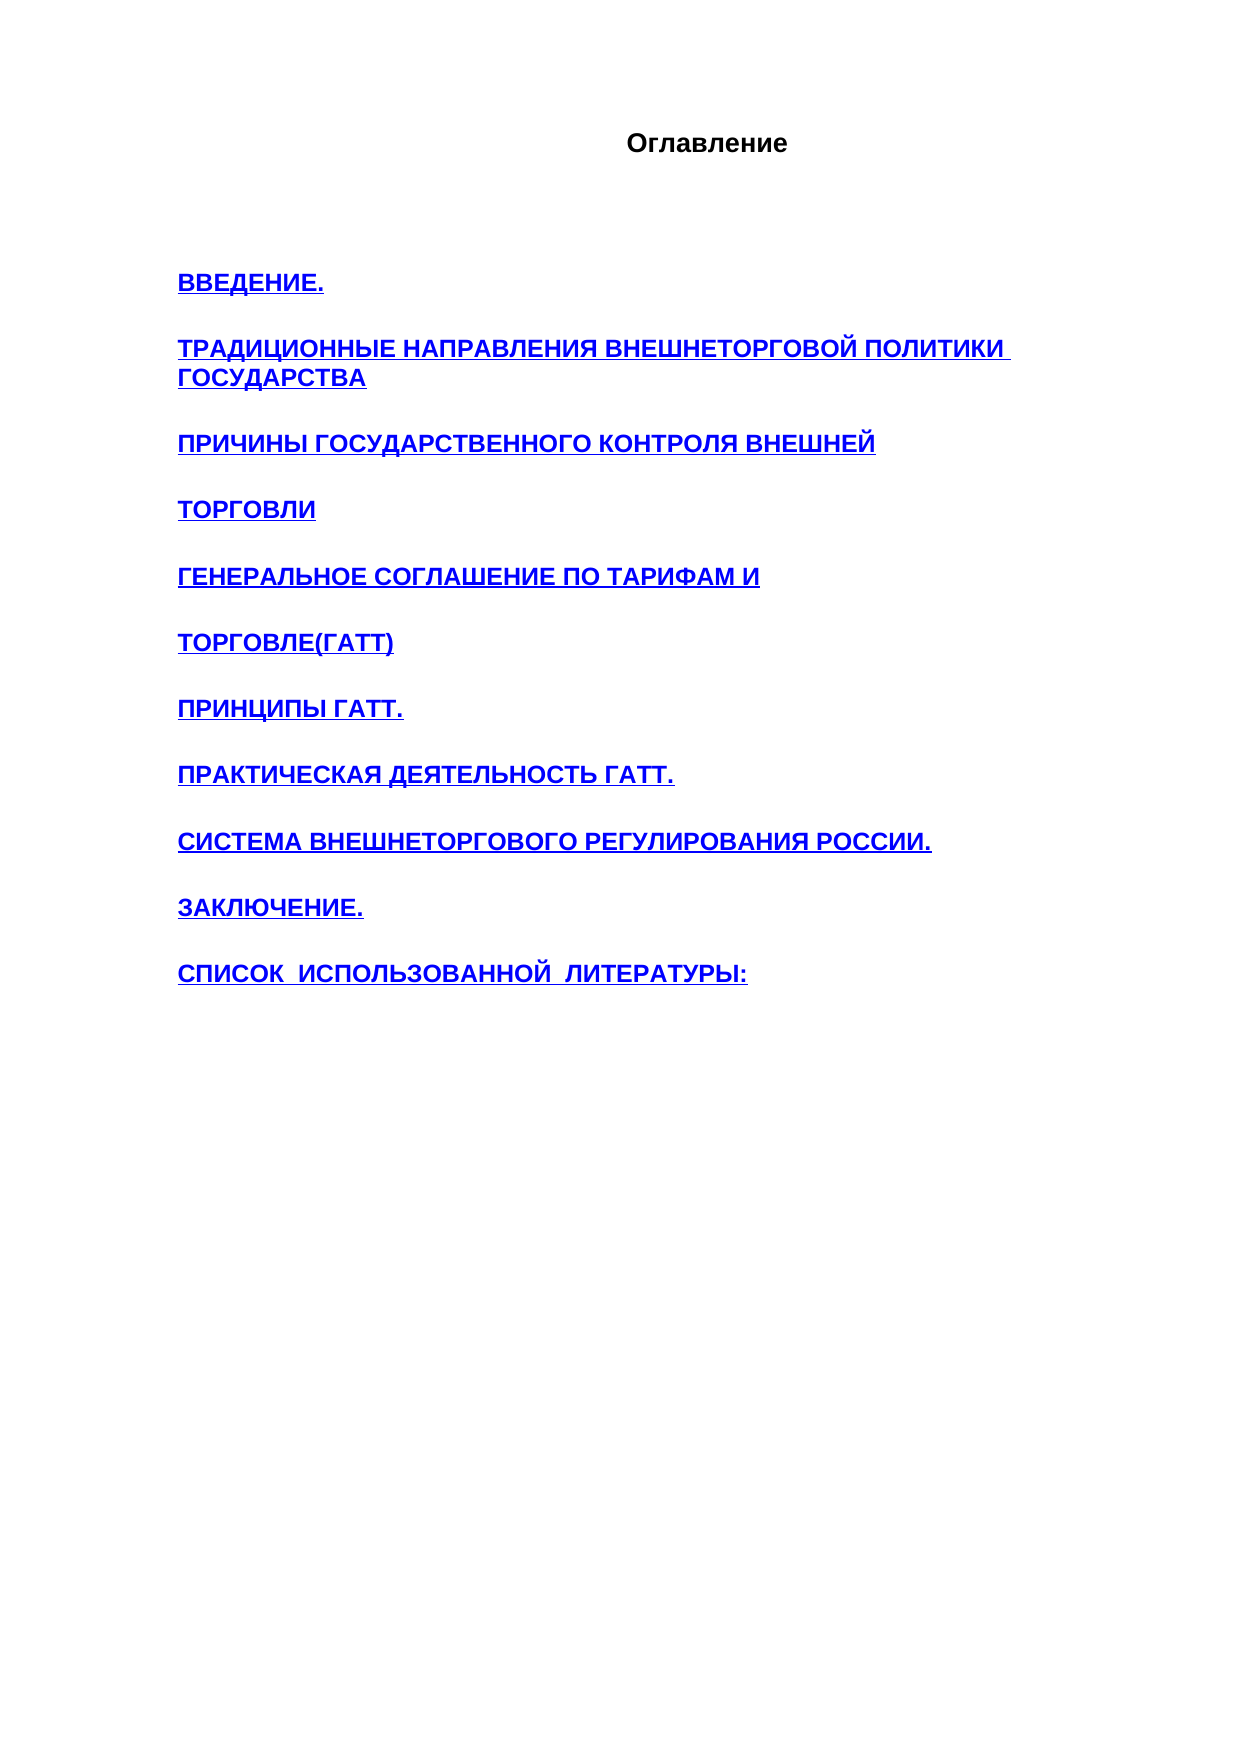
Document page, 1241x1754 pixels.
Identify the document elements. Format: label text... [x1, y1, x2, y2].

text Список использованной литературы: 31 [177, 959, 1181, 988]
text ТОРГОВЛЕ(ГАТТ) 20 [177, 628, 1181, 657]
text Система внешнеторгового регулирования России. 24 [177, 827, 1181, 855]
text Практическая деятельность ГАТТ. 21 [177, 760, 1181, 789]
text Заключение. 30 [177, 893, 1181, 922]
text ГЕНЕРАЛЬНОЕ СОГЛАШЕНИЕ ПО ТАРИФАМ И 20 [177, 562, 1181, 590]
text торговли 15 [177, 495, 1181, 524]
title Оглавление [177, 124, 1181, 159]
text Традиционные направления внешнеторговой политики государства 3 [177, 334, 1181, 392]
text Причины государственного контроля внешней 15 [177, 429, 1181, 458]
text Введение. 2 [177, 268, 1181, 297]
text Принципы ГАТТ. 20 [177, 694, 1181, 723]
